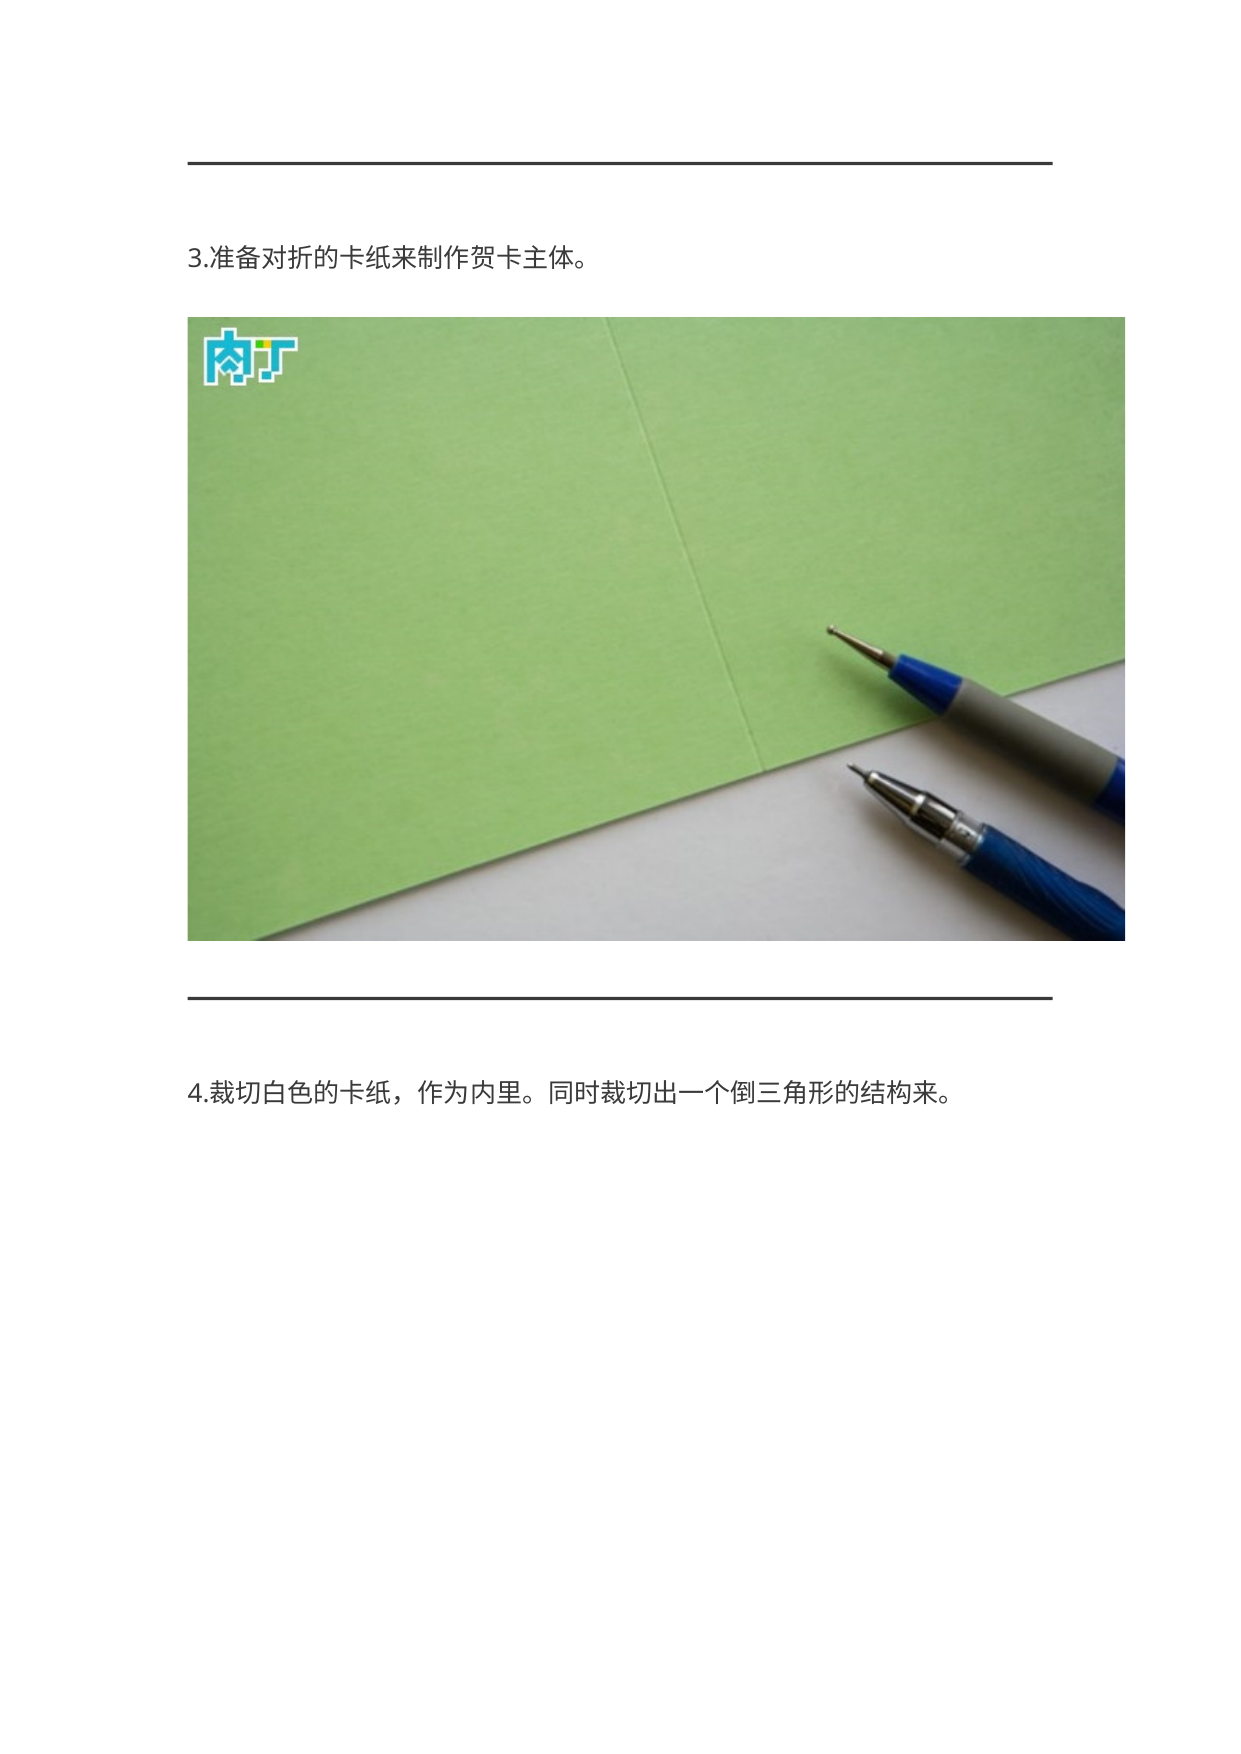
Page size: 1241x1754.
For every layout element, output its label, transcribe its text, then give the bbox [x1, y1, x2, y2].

text 3.准备对折的卡纸来制作贺卡主体。 [187, 224, 1053, 289]
picture [187, 317, 1125, 941]
text 4.裁切白色的卡纸，作为内里。同时裁切出一个倒三角形的结构来。 [187, 1059, 1053, 1124]
